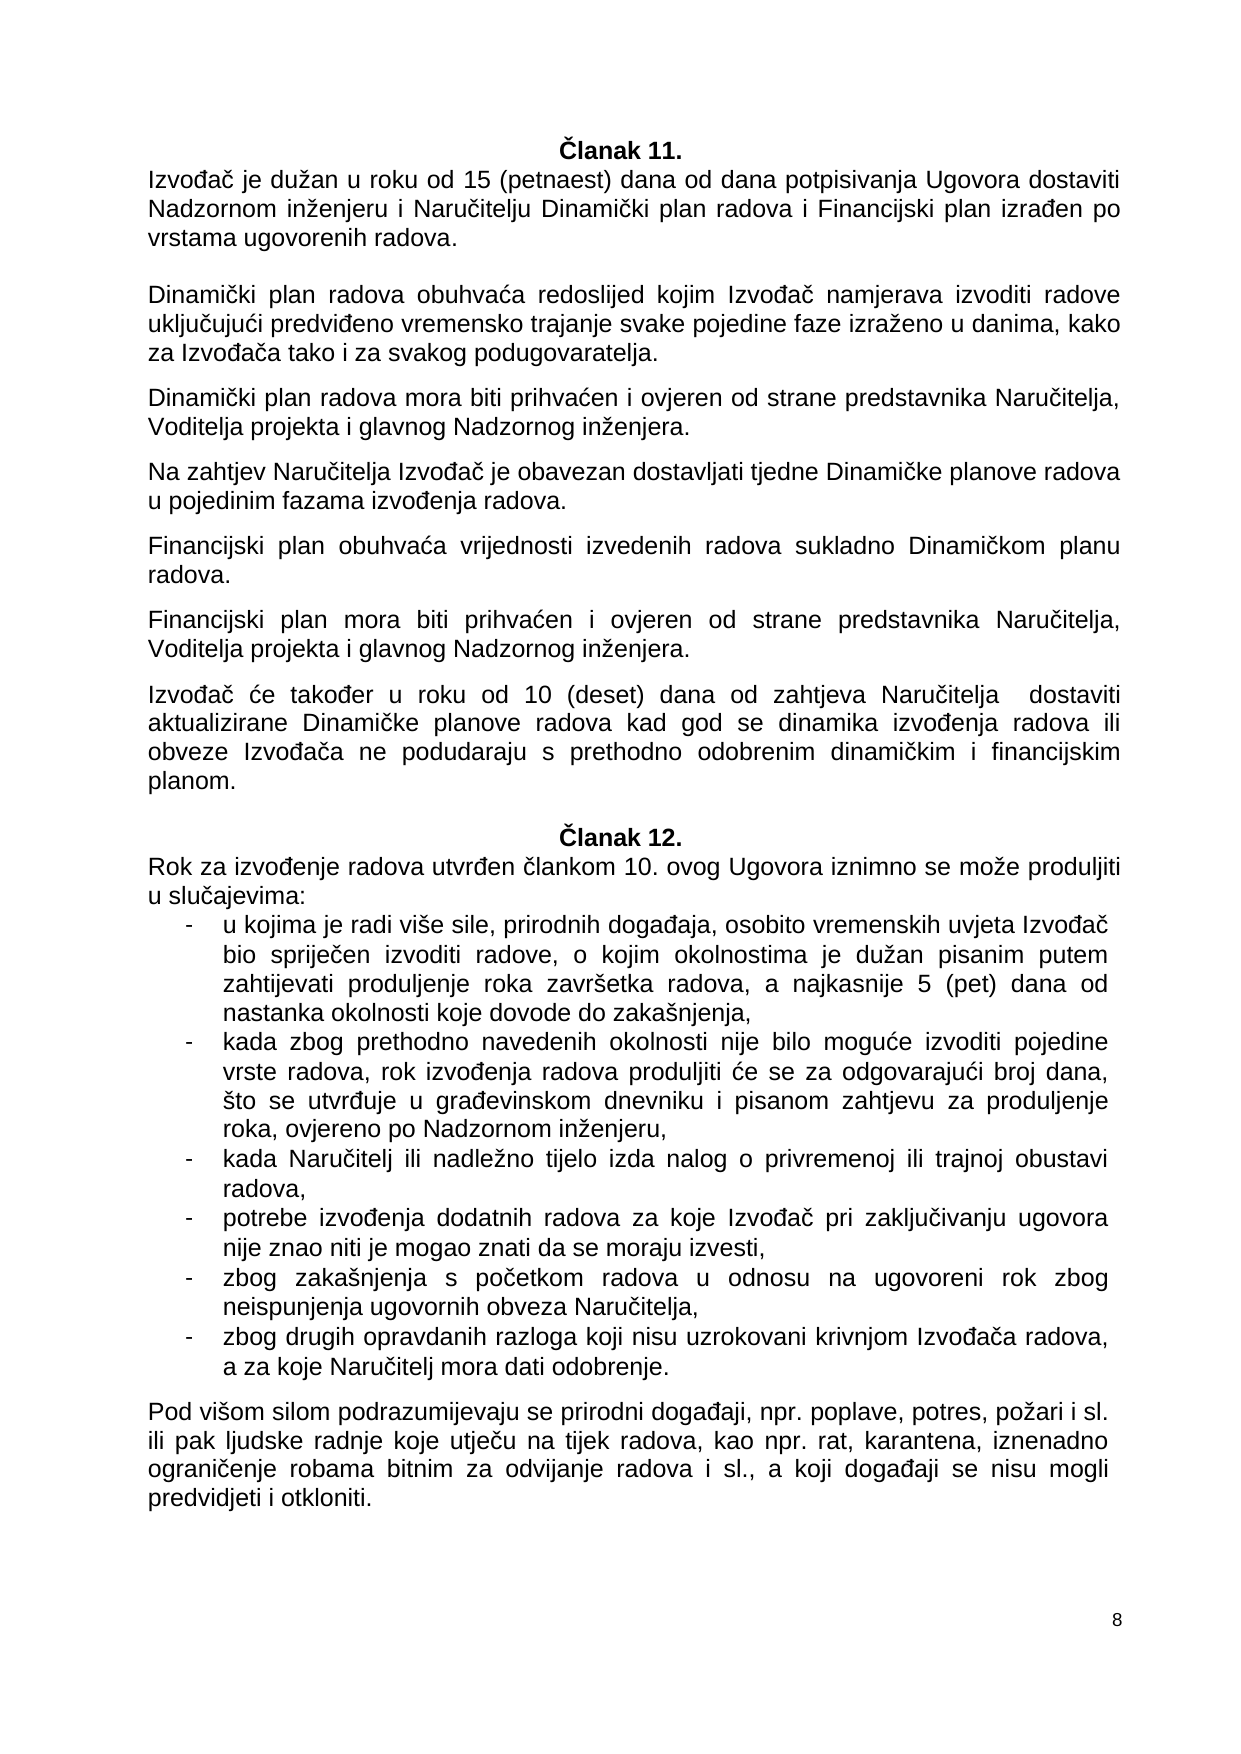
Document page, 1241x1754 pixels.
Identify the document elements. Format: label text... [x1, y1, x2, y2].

text Financijski plan obuhvaća vrijednosti izvedenih radova sukladno Dinamičkom planu radova. [148, 531, 1122, 589]
text Dinamički plan radova mora biti prihvaćen i ovjeren od strane predstavnika Naručitelja, Voditelja projekta i glavnog Nadzornog inženjera. [148, 383, 1122, 441]
text Izvođač će također u roku od 10 (deset) dana od zahtjeva Naručitelja dostaviti aktualizirane Dinamičke planove radova kad god se dinamika izvođenja radova ili obveze Izvođača ne podudaraju s prethodno odobrenim dinamičkim i financijskim planom. [148, 680, 1122, 795]
list kada zbog prethodno navedenih okolnosti nije bilo moguće izvoditi pojedine vrste radova, rok izvođenja radova produljiti će se za odgovarajući broj dana, što se utvrđuje u građevinskom dnevniku i pisanom zahtjevu za produljenje roka, ovjereno po Nadzornom inženjeru, [185, 1026, 1110, 1143]
text Pod višom silom podrazumijevaju se prirodni događaji, npr. poplave, potres, požari i sl. ili pak ljudske radnje koje utječu na tijek radova, kao npr. rat, karantena, iznenadno ograničenje robama bitnim za odvijanje radova i sl., a koji događaji se nisu mogli predvidjeti i otkloniti. [148, 1397, 1110, 1512]
list potrebe izvođenja dodatnih radova za koje Izvođač pri zaključivanju ugovora nije znao niti je mogao znati da se moraju izvesti, [185, 1202, 1110, 1262]
text Financijski plan mora biti prihvaćen i ovjeren od strane predstavnika Naručitelja, Voditelja projekta i glavnog Nadzornog inženjera. [148, 606, 1122, 663]
text Na zahtjev Naručitelja Izvođač je obavezan dostavljati tjedne Dinamičke planove radova u pojedinim fazama izvođenja radova. [148, 457, 1122, 515]
text Rok za izvođenje radova utvrđen člankom 10. ovog Ugovora iznimno se može produljiti u slučajevima: [148, 852, 1122, 910]
text Izvođač je dužan u roku od 15 (petnaest) dana od dana potpisivanja Ugovora dostaviti Nadzornom inženjeru i Naručitelju Dinamički plan radova i Financijski plan izrađen po vrstama ugovorenih radova. [148, 165, 1122, 251]
list kada Naručitelj ili nadležno tijelo izda nalog o privremenoj ili trajnoj obustavi radova, [185, 1143, 1110, 1202]
list zbog zakašnjenja s početkom radova u odnosu na ugovoreni rok zbog neispunjenja ugovornih obveza Naručitelja, [185, 1262, 1110, 1321]
list u kojima je radi više sile, prirodnih događaja, osobito vremenskih uvjeta Izvođač bio spriječen izvoditi radove, o kojim okolnostima je dužan pisanim putem zahtijevati produljenje roka završetka radova, a najkasnije 5 (pet) dana od nastanka okolnosti koje dovode do zakašnjenja, [185, 910, 1110, 1026]
text Članak 12. [119, 823, 1122, 852]
list zbog drugih opravdanih razloga koji nisu uzrokovani krivnjom Izvođača radova, a za koje Naručitelj mora dati odobrenje. [185, 1321, 1110, 1380]
text Članak 11. [119, 136, 1122, 165]
text Dinamički plan radova obuhvaća redoslijed kojim Izvođač namjerava izvoditi radove uključujući predviđeno vremensko trajanje svake pojedine faze izraženo u danima, kako za Izvođača tako i za svakog podugovaratelja. [148, 280, 1122, 366]
